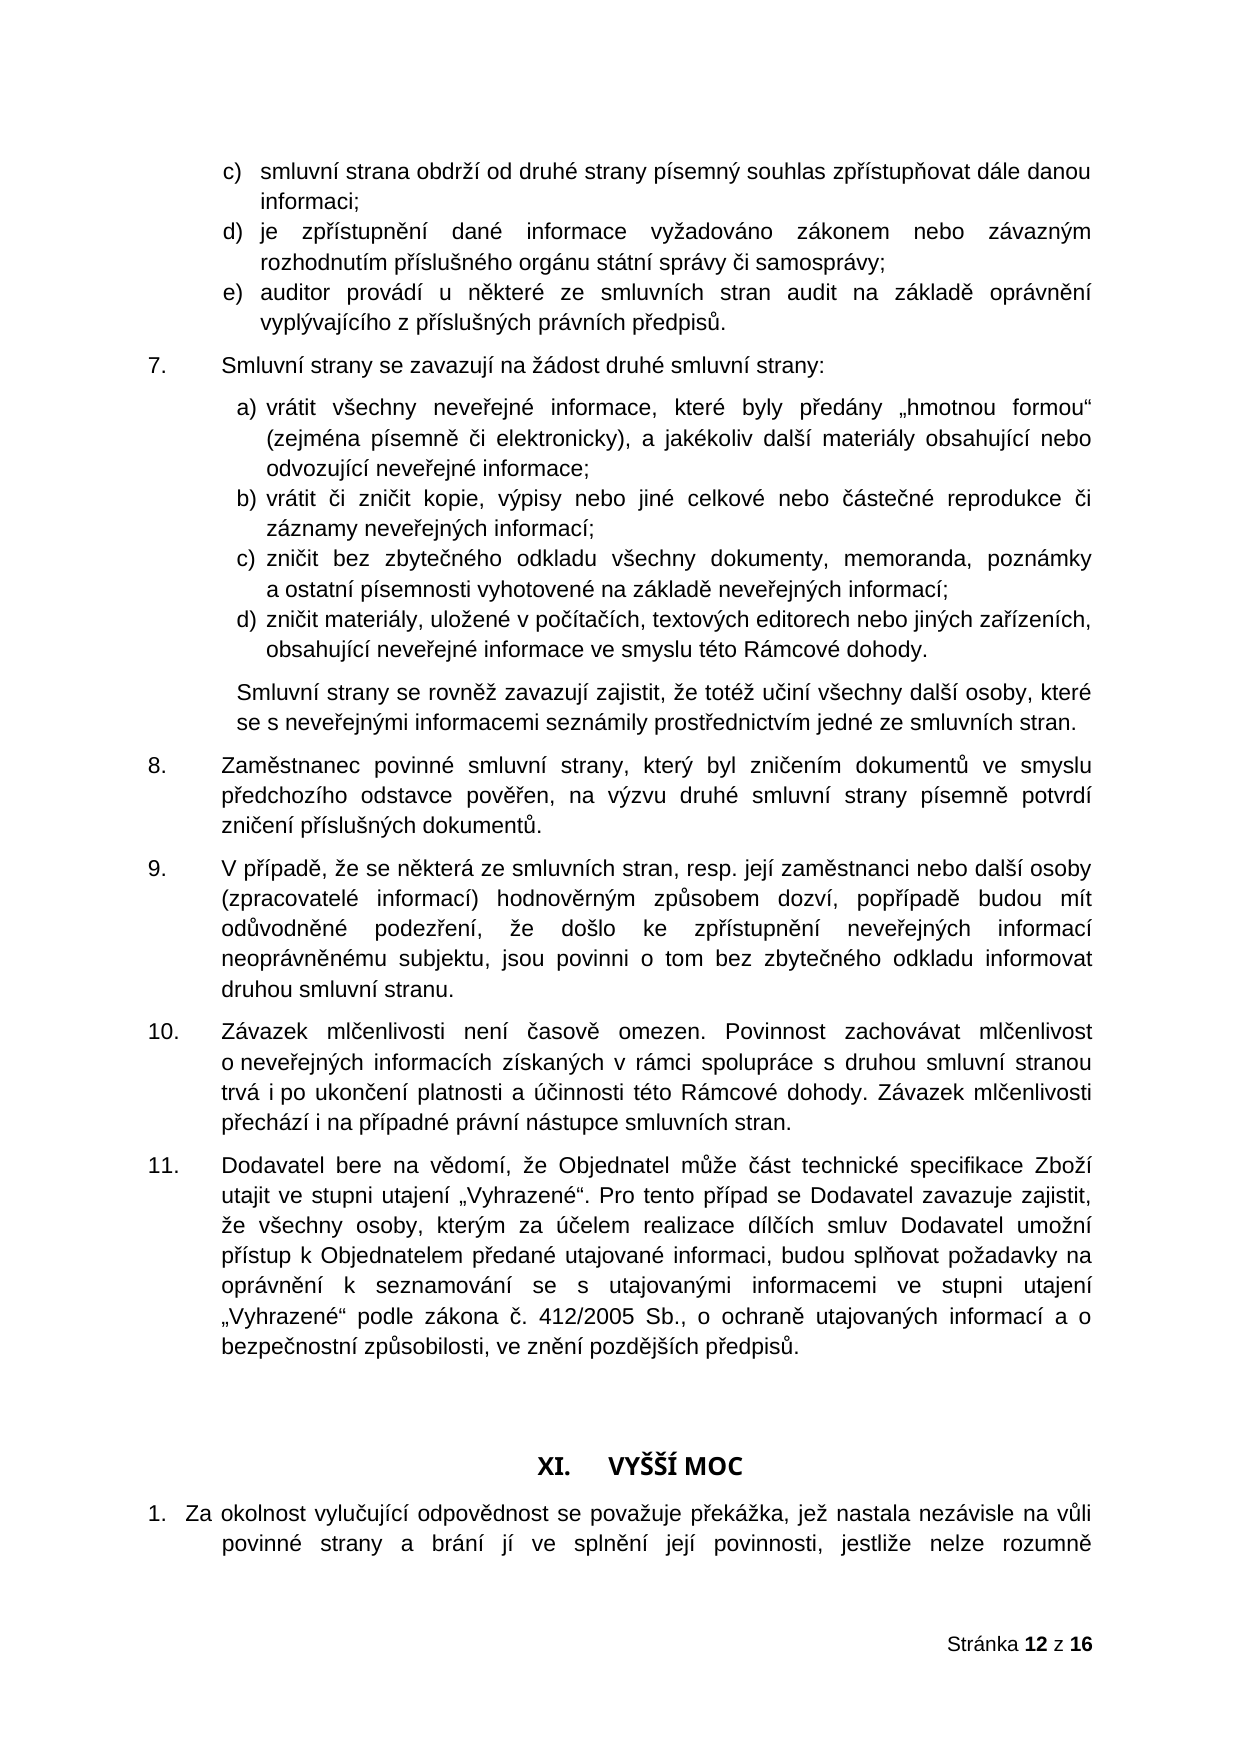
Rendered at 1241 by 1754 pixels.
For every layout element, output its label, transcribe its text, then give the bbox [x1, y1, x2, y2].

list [148, 1500, 1092, 1557]
list vrátit všechny neveřejné informace, které byly předány „hmotnou formou“ (zejména písemně či elektronicky), a jakékoliv další materiály obsahující nebo odvozující neveřejné informace; [236, 394, 1092, 481]
list Dodavatel bere na vědomí, že Objednatel může část technické specifikace Zboží utajit ve stupni utajení „Vyhrazené“. Pro tento případ se Dodavatel zavazuje zajistit, že všechny osoby, kterým za účelem realizace dílčích smluv Dodavatel umožní přístup k Objednatelem předané utajované informaci, budou splňovat požadavky na oprávnění k seznamování se s utajovanými informacemi ve stupni utajení „Vyhrazené“ podle zákona č. 412/2005 Sb., o ochraně utajovaných informací a o bezpečnostní způsobilosti, ve znění pozdějších předpisů. [148, 1152, 1092, 1359]
list auditor provádí u některé ze smluvních stran audit na základě oprávnění vyplývajícího z příslušných právních předpisů. [223, 279, 1092, 335]
list smluvní strana obdrží od druhé strany písemný souhlas zpřístupňovat dále danou informaci; [223, 158, 1092, 214]
list je zpřístupnění dané informace vyžadováno zákonem nebo závazným rozhodnutím příslušného orgánu státní správy či samosprávy; [223, 218, 1092, 275]
list zničit bez zbytečného odkladu všechny dokumenty, memoranda, poznámky a ostatní písemnosti vyhotovené na základě neveřejných informací; [236, 545, 1092, 602]
list Smluvní strany se zavazují na žádost druhé smluvní strany: [148, 352, 1092, 378]
list Zaměstnanec povinné smluvní strany, který byl zničením dokumentů ve smyslu předchozího odstavce pověřen, na výzvu druhé smluvní strany písemně potvrdí zničení příslušných dokumentů. [148, 752, 1092, 838]
list V případě, že se některá ze smluvních stran, resp. její zaměstnanci nebo další osoby (zpracovatelé informací) hodnověrným způsobem dozví, popřípadě budou mít odůvodněné podezření, že došlo ke zpřístupnění neveřejných informací neoprávněnému subjektu, jsou povinni o tom bez zbytečného odkladu informovat druhou smluvní stranu. [148, 855, 1092, 1002]
text Smluvní strany se rovněž zavazují zajistit, že totéž učiní všechny další osoby, které se s neveřejnými informacemi seznámily prostřednictvím jedné ze smluvních stran. [236, 679, 1092, 735]
list VYŠŠÍ MOC [222, 1448, 1092, 1483]
list vrátit či zničit kopie, výpisy nebo jiné celkové nebo částečné reprodukce či záznamy neveřejných informací; [236, 485, 1092, 542]
list Závazek mlčenlivosti není časově omezen. Povinnost zachovávat mlčenlivost o neveřejných informacích získaných v rámci spolupráce s druhou smluvní stranou trvá i po ukončení platnosti a účinnosti této Rámcové dohody. Závazek mlčenlivosti přechází i na případné právní nástupce smluvních stran. [148, 1018, 1092, 1135]
list zničit materiály, uložené v počítačích, textových editorech nebo jiných zařízeních, obsahující neveřejné informace ve smyslu této Rámcové dohody. [236, 606, 1092, 662]
